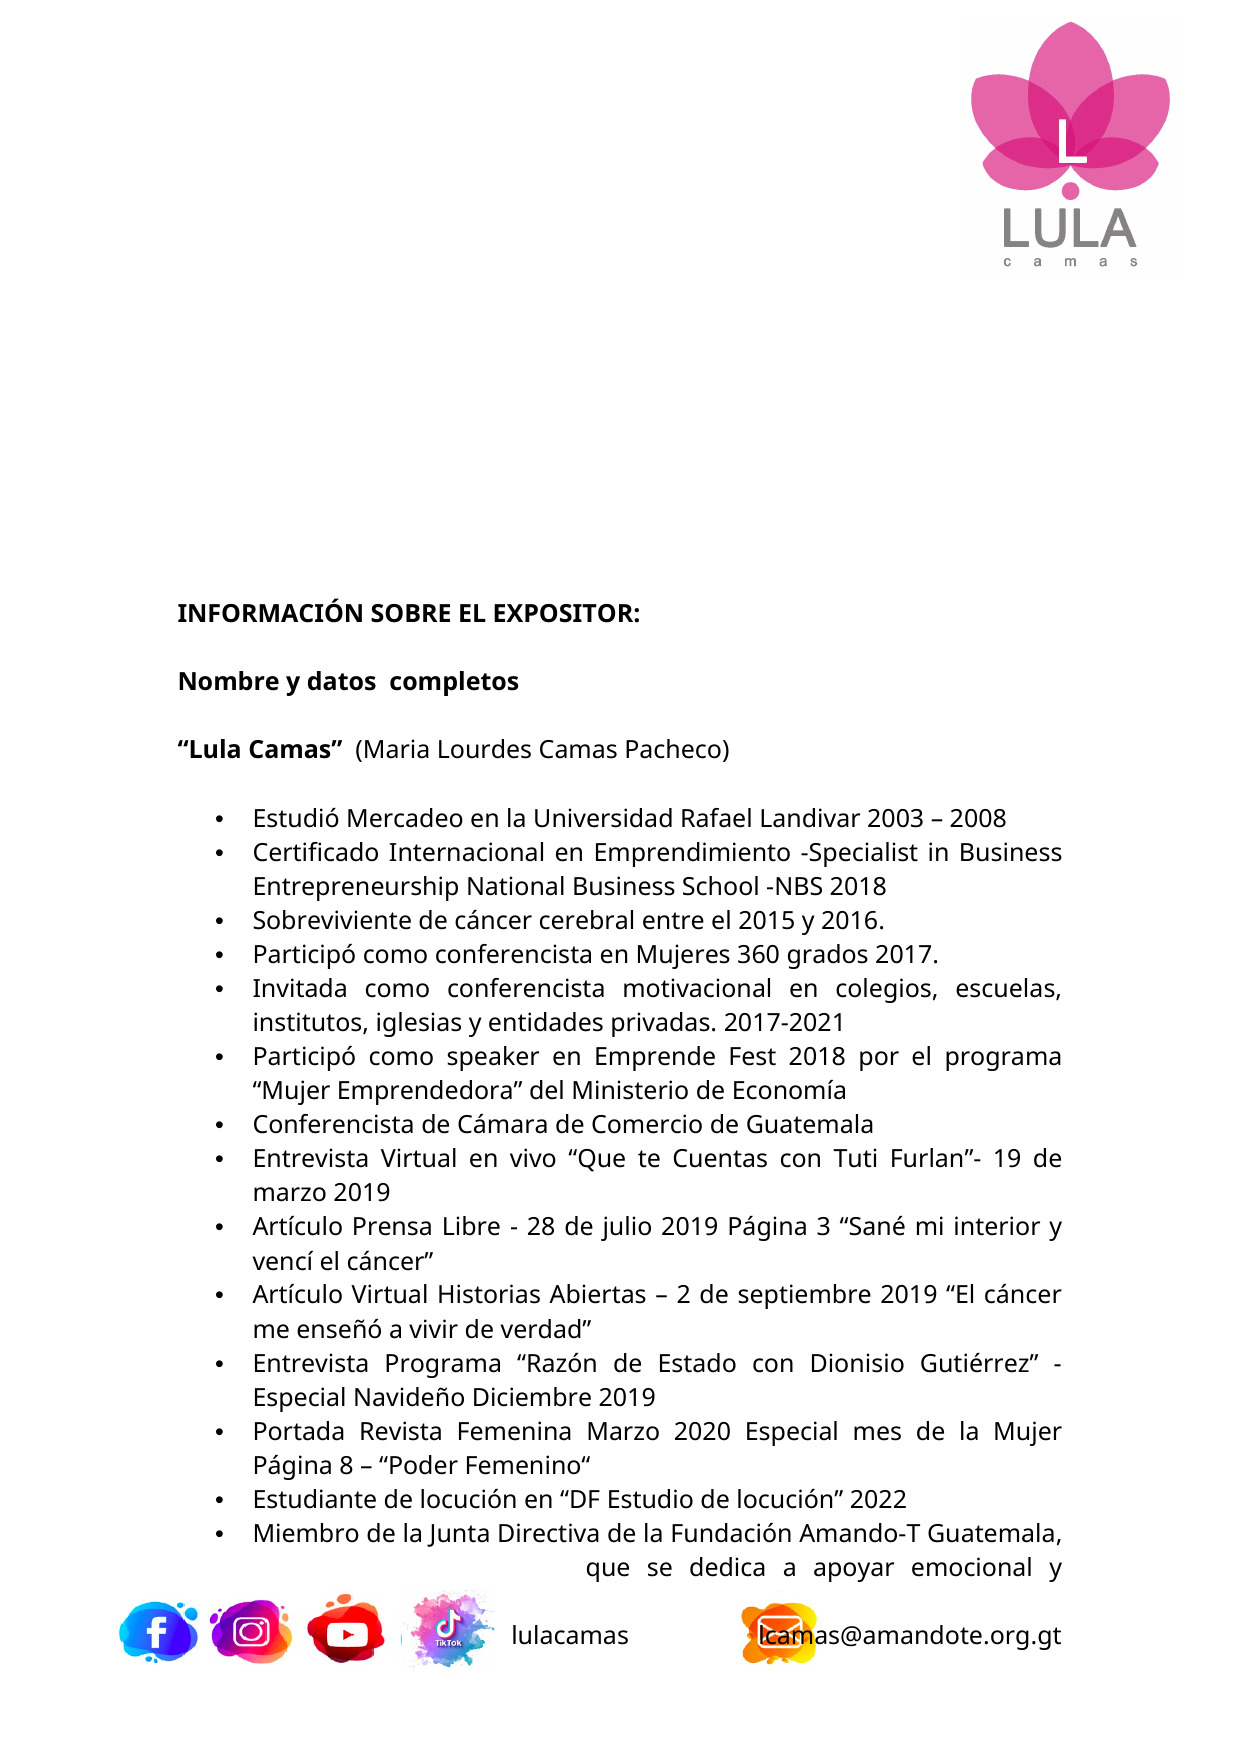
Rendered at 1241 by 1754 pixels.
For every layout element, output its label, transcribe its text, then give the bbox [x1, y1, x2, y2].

list Participó como conferencista en Mujeres 360 grados 2017. [215, 937, 1063, 971]
list Portada Revista Femenina Marzo 2020 Especial mes de la Mujer Página 8 – “Poder Femenino“ [215, 1413, 1063, 1482]
text Nombre y datos completos [177, 664, 1063, 698]
list Invitada como conferencista motivacional en colegios, escuelas, institutos, iglesias y entidades privadas. 2017-2021 [215, 971, 1063, 1039]
list Sobreviviente de cáncer cerebral entre el 2015 y 2016. [215, 902, 1063, 937]
list Artículo Prensa Libre - 28 de julio 2019 Página 3 “Sané mi interior y vencí el cáncer” [215, 1209, 1063, 1277]
picture [964, 16, 1178, 279]
list Conferencista de Cámara de Comercio de Guatemala [215, 1107, 1063, 1141]
list Entrevista Virtual en vivo “Que te Cuentas con Tuti Furlan”- 19 de marzo 2019 [215, 1141, 1063, 1209]
picture [739, 1591, 826, 1667]
picture [102, 1572, 496, 1686]
list Participó como speaker en Emprende Fest 2018 por el programa “Mujer Emprendedora” del Ministerio de Economía [215, 1039, 1063, 1107]
list Entrevista Programa “Razón de Estado con Dionisio Gutiérrez” -Especial Navideño Diciembre 2019 [215, 1345, 1063, 1413]
text “Lula Camas” (Maria Lourdes Camas Pacheco) [177, 732, 1063, 766]
list Estudió Mercadeo en la Universidad Rafael Landivar 2003 – 2008 [215, 800, 1063, 834]
list Certificado Internacional en Emprendimiento -Specialist in Business Entrepreneurship National Business School -NBS 2018 [215, 834, 1063, 902]
list Artículo Virtual Historias Abiertas – 2 de septiembre 2019 “El cáncer me enseñó a vivir de verdad” [215, 1277, 1063, 1345]
text INFORMACIÓN SOBRE EL EXPOSITOR: [177, 596, 1063, 630]
list Estudiante de locución en “DF Estudio de locución” 2022 [215, 1482, 1063, 1516]
